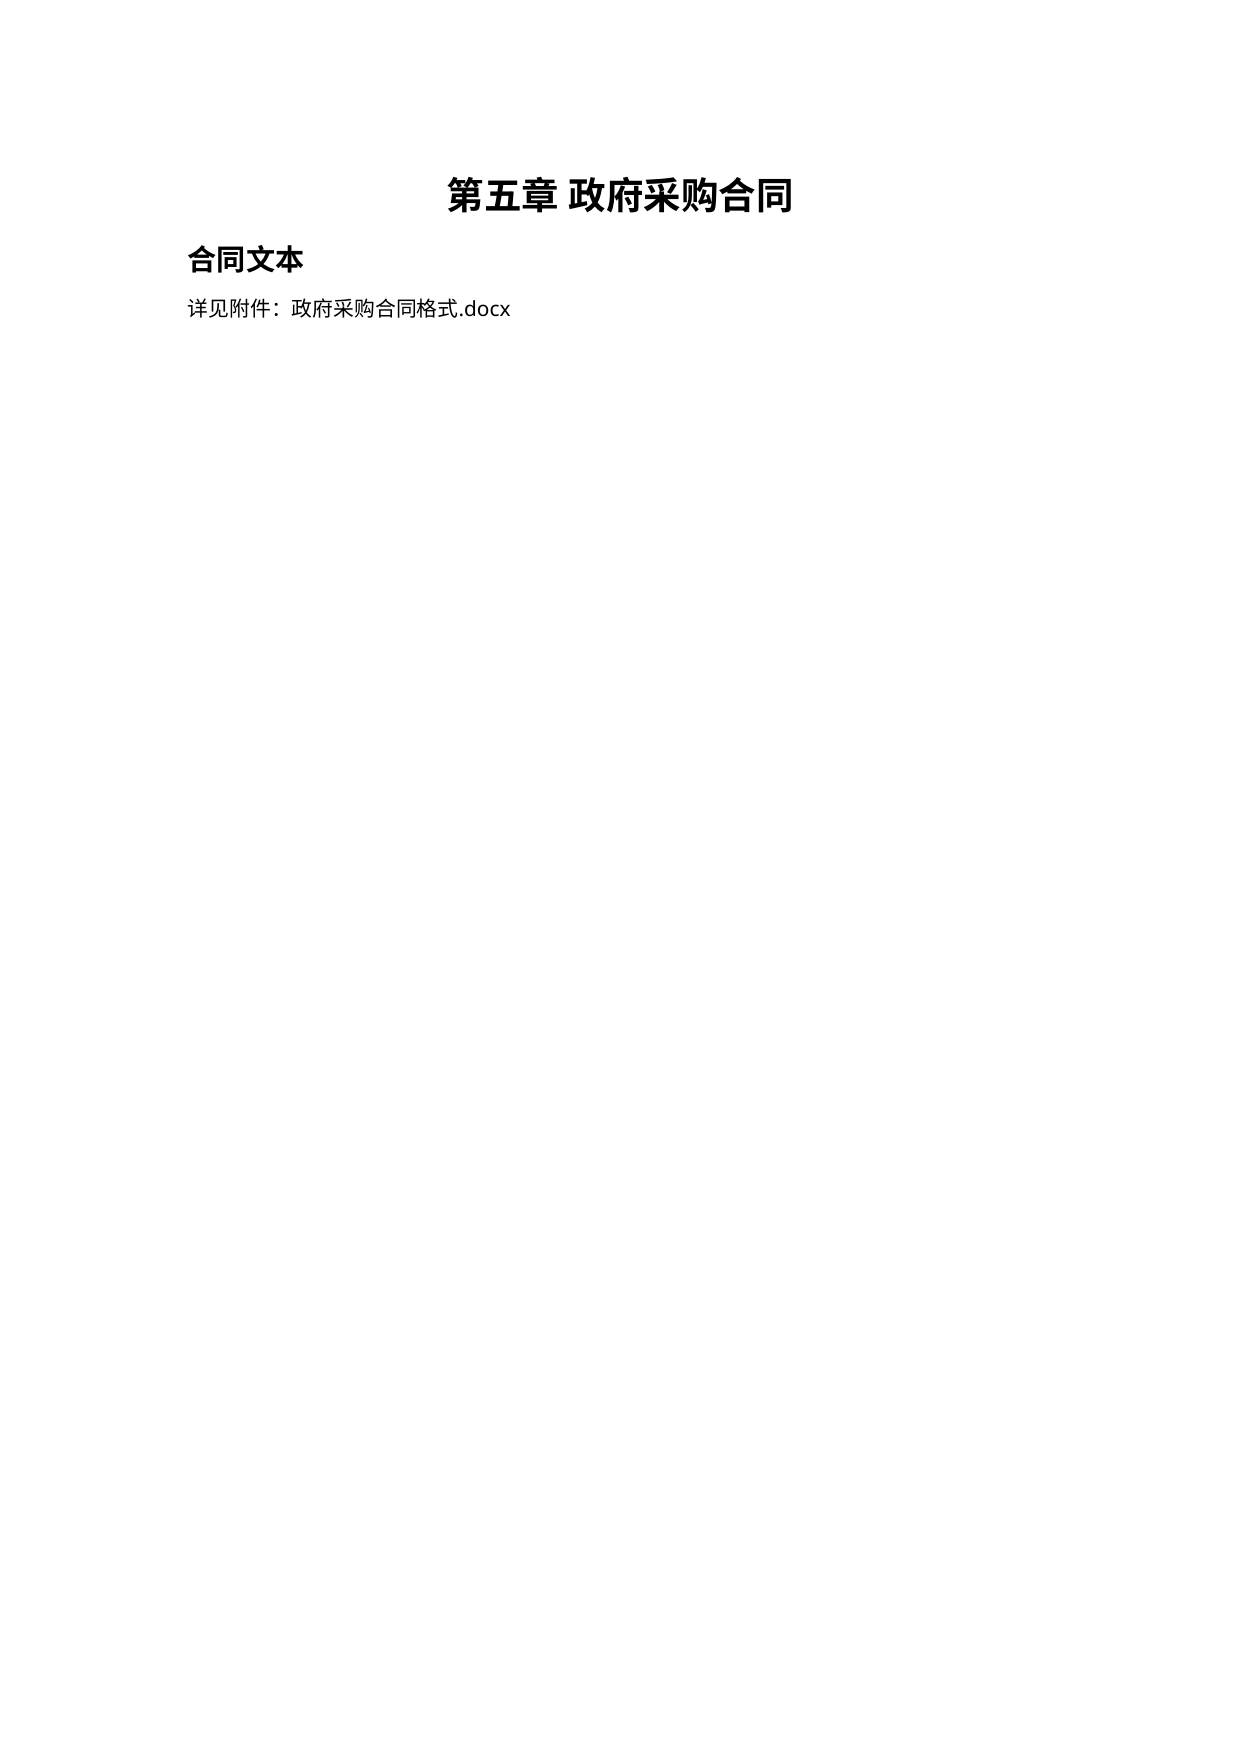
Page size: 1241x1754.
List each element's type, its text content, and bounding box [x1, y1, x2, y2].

text 详见附件：政府采购合同格式.docx [187, 292, 1053, 324]
text 第五章 政府采购合同 [187, 162, 1053, 227]
text 合同文本 [187, 227, 1053, 292]
